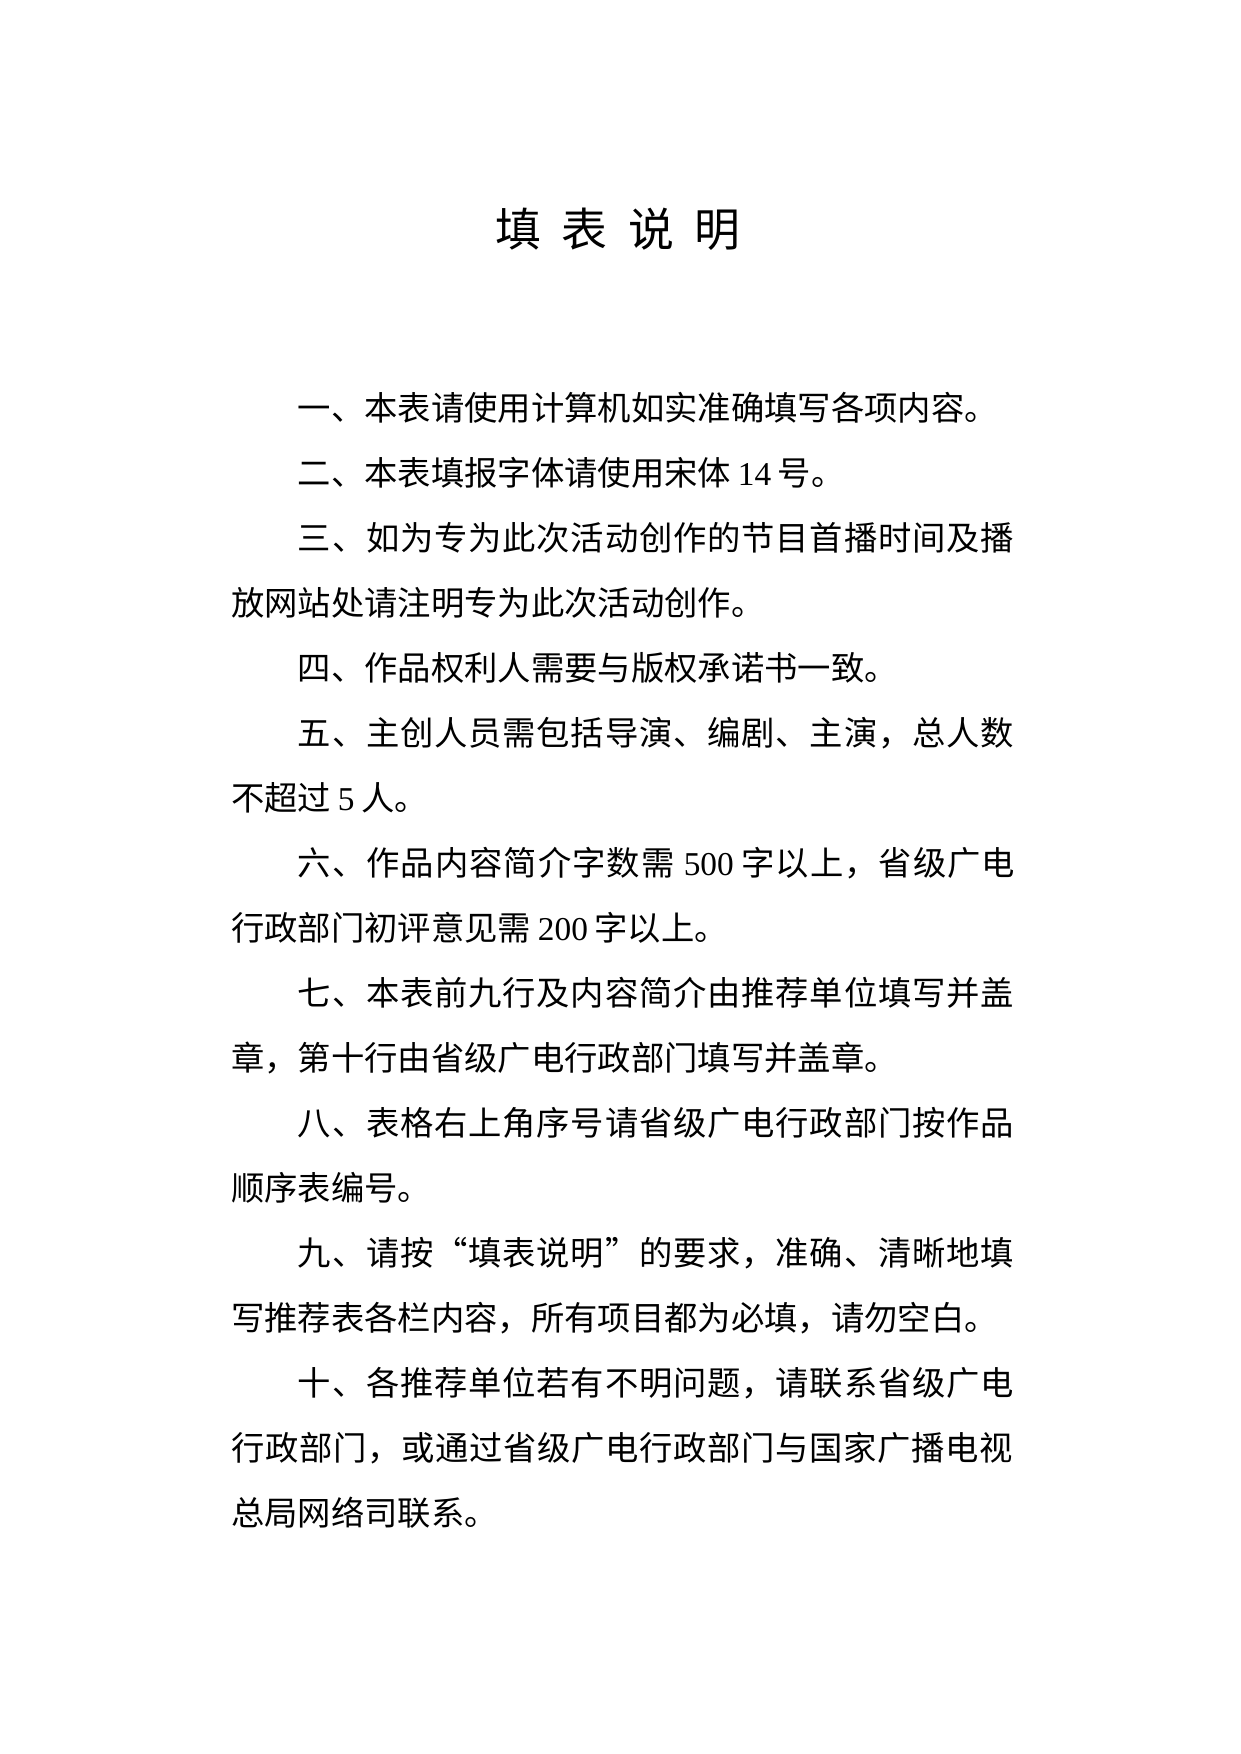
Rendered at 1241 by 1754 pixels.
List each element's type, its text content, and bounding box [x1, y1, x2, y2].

text 二、本表填报字体请使用宋体14号。 [231, 439, 1016, 504]
text 八、表格右上角序号请省级广电行政部门按作品顺序表编号。 [231, 1089, 1016, 1219]
text 三、如为专为此次活动创作的节目首播时间及播放网站处请注明专为此次活动创作。 [231, 504, 1016, 634]
text 十、各推荐单位若有不明问题，请联系省级广电行政部门，或通过省级广电行政部门与国家广播电视总局网络司联系。 [231, 1349, 1016, 1544]
text 五、主创人员需包括导演、编剧、主演，总人数不超过5人。 [231, 699, 1016, 829]
text 四、作品权利人需要与版权承诺书一致。 [231, 634, 1016, 699]
text 六、作品内容简介字数需500字以上，省级广电行政部门初评意见需200字以上。 [231, 829, 1016, 959]
text 九、请按“填表说明”的要求，准确、清晰地填写推荐表各栏内容，所有项目都为必填，请勿空白。 [231, 1219, 1016, 1349]
text 七、本表前九行及内容简介由推荐单位填写并盖章，第十行由省级广电行政部门填写并盖章。 [231, 959, 1016, 1089]
text 填 表 说 明 [220, 178, 1016, 276]
text 一、本表请使用计算机如实准确填写各项内容。 [231, 374, 1016, 439]
